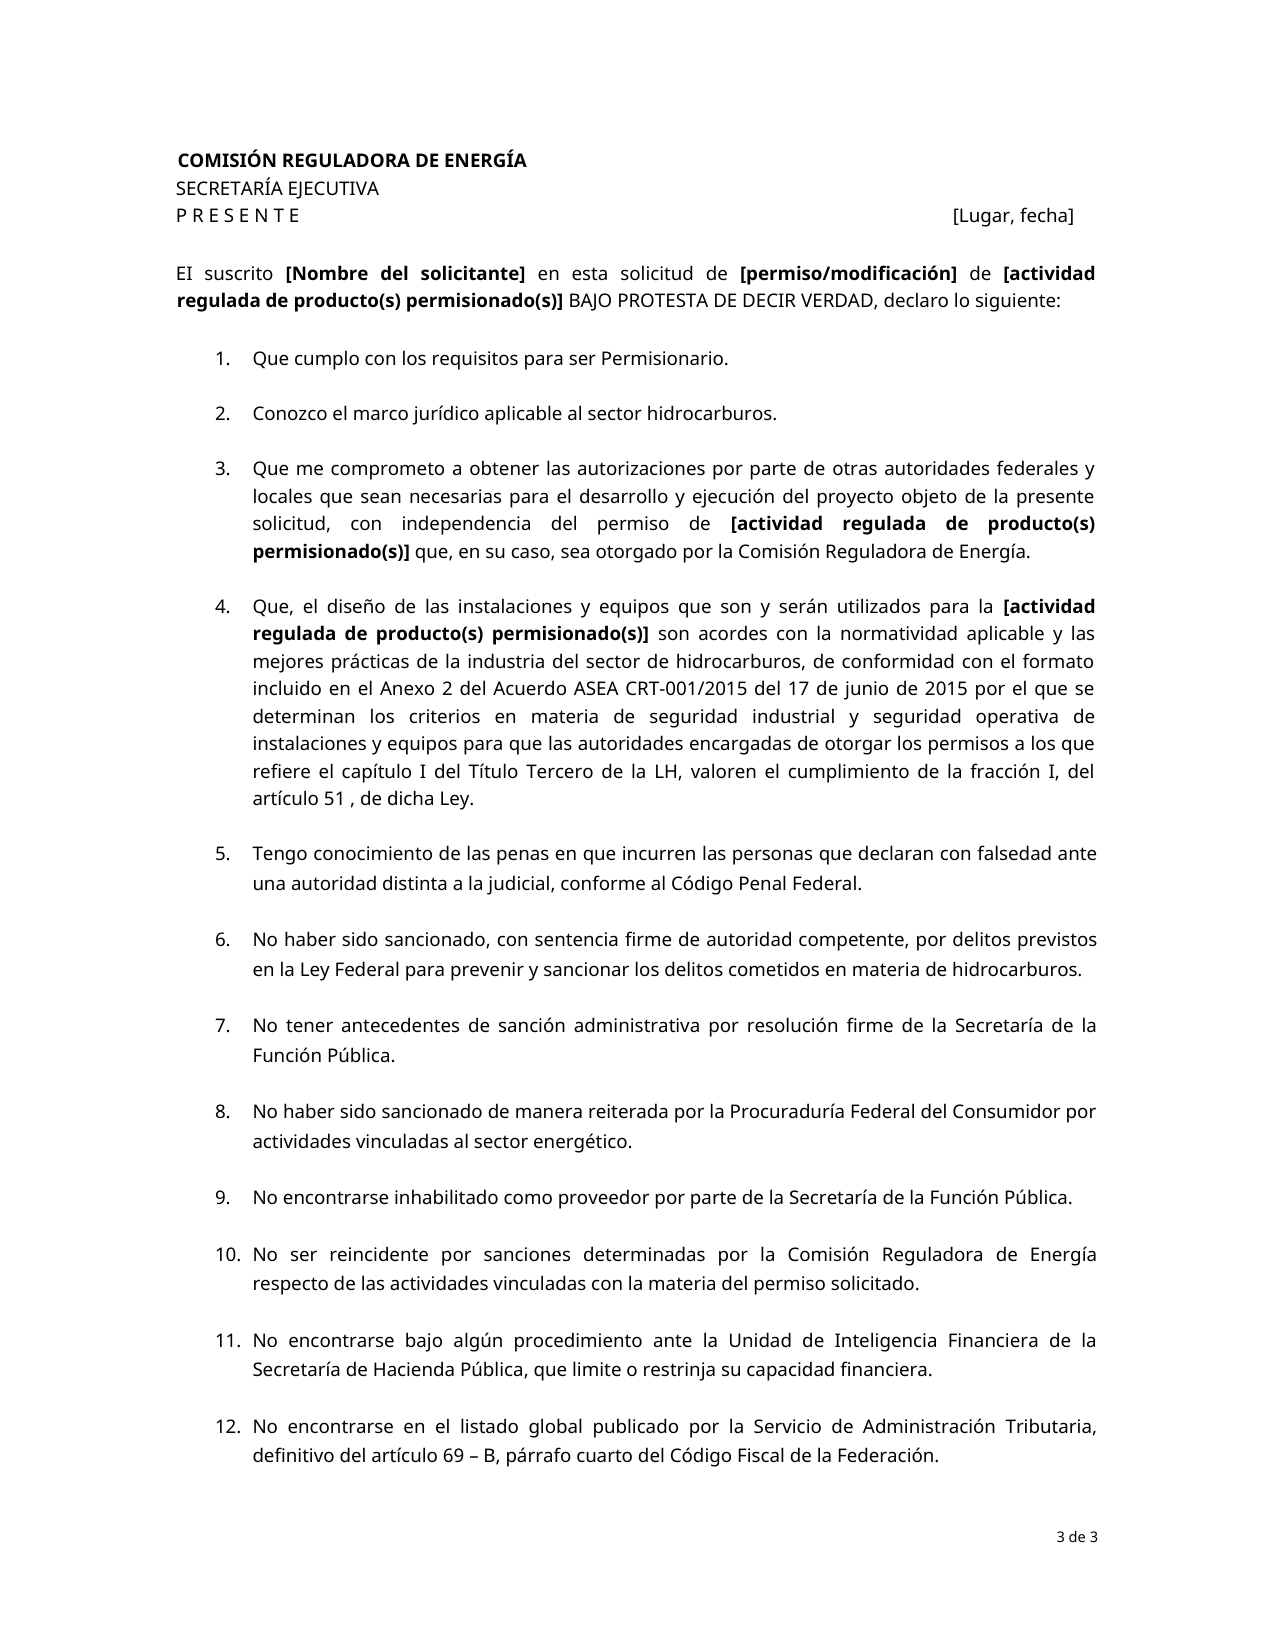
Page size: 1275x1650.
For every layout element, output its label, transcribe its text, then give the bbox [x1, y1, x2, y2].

list No tener antecedentes de sanción administrativa por resolución firme de la Secretaría de la Función Pública. [215, 1013, 1098, 1067]
text SECRETARÍA EJECUTIVA [176, 175, 1096, 201]
list No encontrarse en el listado global publicado por la Servicio de Administración Tributaria, definitivo del artículo 69 – B, párrafo cuarto del Código Fiscal de la Federación. [215, 1413, 1098, 1468]
list Que me comprometo a obtener las autorizaciones por parte de otras autoridades federales y locales que sean necesarias para el desarrollo y ejecución del proyecto objeto de la presente solicitud, con independencia del permiso de [actividad regulada de producto(s) permisionado(s)] que, en su caso, sea otorgado por la Comisión Reguladora de Energía. [215, 456, 1096, 563]
list No haber sido sancionado de manera reiterada por la Procuraduría Federal del Consumidor por actividades vinculadas al sector energético. [215, 1099, 1098, 1153]
list No encontrarse inhabilitado como proveedor por parte de la Secretaría de la Función Pública. [215, 1185, 1098, 1210]
list Conozco el marco jurídico aplicable al sector hidrocarburos. [215, 401, 1096, 426]
list No haber sido sancionado, con sentencia firme de autoridad competente, por delitos previstos en la Ley Federal para prevenir y sancionar los delitos cometidos en materia de hidrocarburos. [215, 927, 1098, 981]
text EI suscrito [Nombre del solicitante] en esta solicitud de [permiso/modificación] de [actividad regulada de producto(s) permisionado(s)] BAJO PROTESTA DE DECIR VERDAD, declaro lo siguiente: [176, 260, 1096, 313]
text COMISIÓN REGULADORA DE ENERGÍA [177, 148, 1096, 173]
list No ser reincidente por sanciones determinadas por la Comisión Reguladora de Energía respecto de las actividades vinculadas con la materia del permiso solicitado. [215, 1241, 1098, 1296]
list Que, el diseño de las instalaciones y equipos que son y serán utilizados para la [actividad regulada de producto(s) permisionado(s)] son acordes con la normatividad aplicable y las mejores prácticas de la industria del sector de hidrocarburos, de conformidad con el formato incluido en el Anexo 2 del Acuerdo ASEA CRT-001/2015 del 17 de junio de 2015 por el que se determinan los criterios en materia de seguridad industrial y seguridad operativa de instalaciones y equipos para que las autoridades encargadas de otorgar los permisos a los que refiere el capítulo I del Título Tercero de la LH, valoren el cumplimiento de la fracción I, del artículo 51 , de dicha Ley. [215, 593, 1096, 811]
list No encontrarse bajo algún procedimiento ante la Unidad de Inteligencia Financiera de la Secretaría de Hacienda Pública, que limite o restrinja su capacidad financiera. [215, 1327, 1098, 1382]
list Que cumplo con los requisitos para ser Permisionario. [215, 346, 1096, 371]
list Tengo conocimiento de las penas en que incurren las personas que declaran con falsedad ante una autoridad distinta a la judicial, conforme al Código Penal Federal. [215, 841, 1098, 895]
text P R E S E N T E [Lugar, fecha] [176, 203, 1096, 228]
